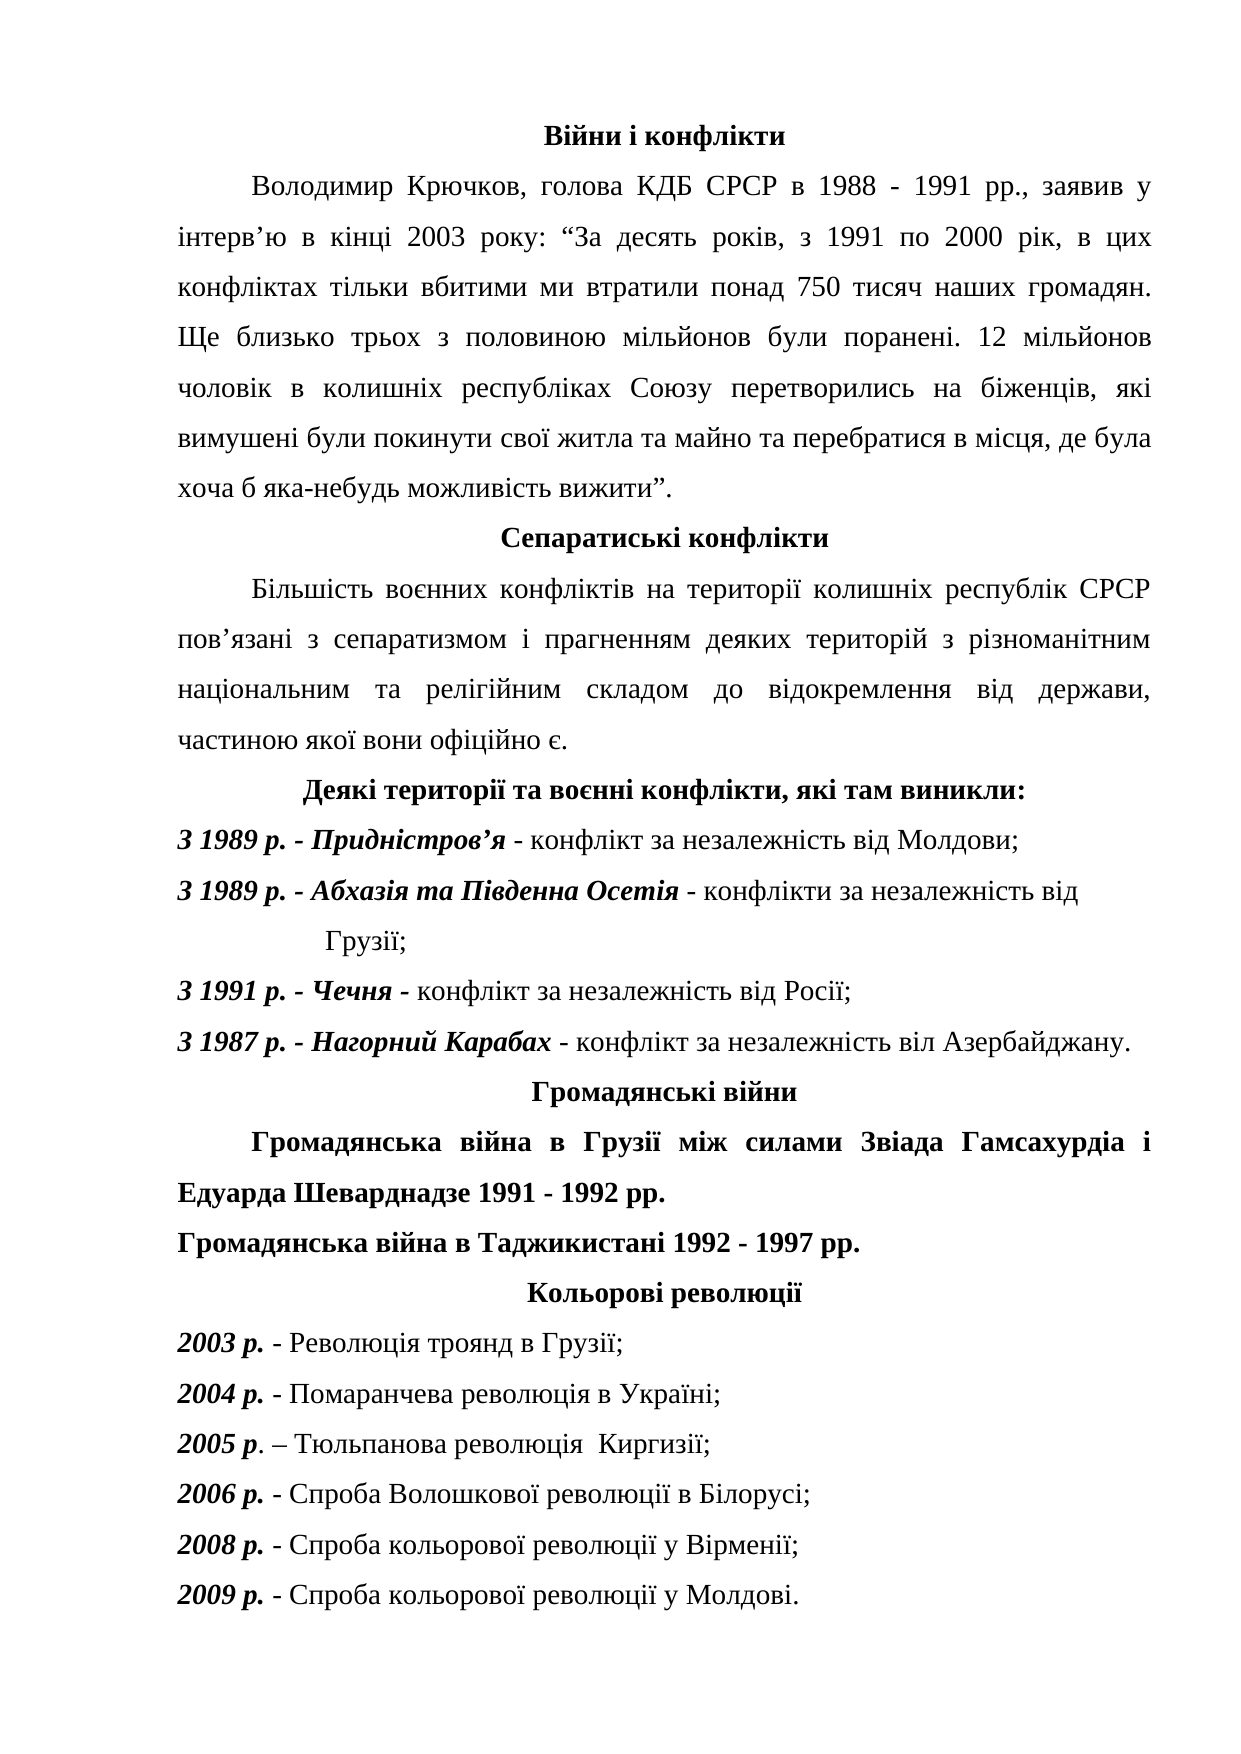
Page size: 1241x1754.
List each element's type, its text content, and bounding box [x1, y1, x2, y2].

text Громадянські війни [177, 1074, 1152, 1108]
text 2009 р. - Спроба кольорової революції у Молдові. [177, 1577, 1152, 1611]
text Володимир Крючков, голова КДБ СРСР в 1988 - 1991 рр., заявив у інтерв’ю в кінці 2003 року: “За десять років, з 1991 по 2000 рік, в цих конфліктах тільки вбитими ми втратили понад 750 тисяч наших громадян. Ще близько трьох з половиною мільйонов були поранені. 12 мільйонов чоловік в колишніх республіках Союзу перетворились на біженців, які вимушені були покинути свої житла та майно та перебратися в місця, де була хоча б яка-небудь можливість вижити”. [177, 168, 1152, 504]
text Війни і конфлікти [177, 118, 1152, 152]
text 2006 р. - Спроба Волошкової революції в Білорусі; [177, 1477, 1152, 1510]
text Кольорові революції [177, 1275, 1152, 1309]
text З 1987 р. - Нагорний Карабах - конфлікт за незалежність віл Азербайджану. [177, 1024, 1152, 1057]
text З 1989 р. - Абхазія та Південна Осетія - конфлікти за незалежність від Грузії; [177, 873, 1152, 957]
text 2004 р. - Помаранчева революція в Україні; [177, 1376, 1152, 1409]
text Більшість воєнних конфліктів на території колишніх республік СРСР пов’язані з сепаратизмом і прагненням деяких територій з різноманітним національним та релігійним складом до відокремлення від держави, частиною якої вони офіційно є. [177, 571, 1152, 755]
text З 1991 р. - Чечня - конфлікт за незалежність від Росії; [177, 973, 1152, 1007]
text Сепаратиські конфлікти [177, 521, 1152, 554]
text 2005 р. – Тюльпанова революція Киргизії; [177, 1426, 1152, 1460]
text Громадянська війна в Таджикистані 1992 - 1997 рр. [177, 1225, 1152, 1258]
text З 1989 р. - Придністров’я - конфлікт за незалежність від Молдови; [177, 822, 1152, 856]
text 2008 р. - Спроба кольорової революції у Вірменії; [177, 1527, 1152, 1560]
text Деякі території та воєнні конфлікти, які там виникли: [177, 772, 1152, 806]
text Громадянська війна в Грузії між силами Звіада Гамсахурдіа і Едуарда Шеварднадзе 1991 - 1992 рр. [177, 1124, 1152, 1208]
text 2003 р. - Революція троянд в Грузії; [177, 1326, 1152, 1359]
